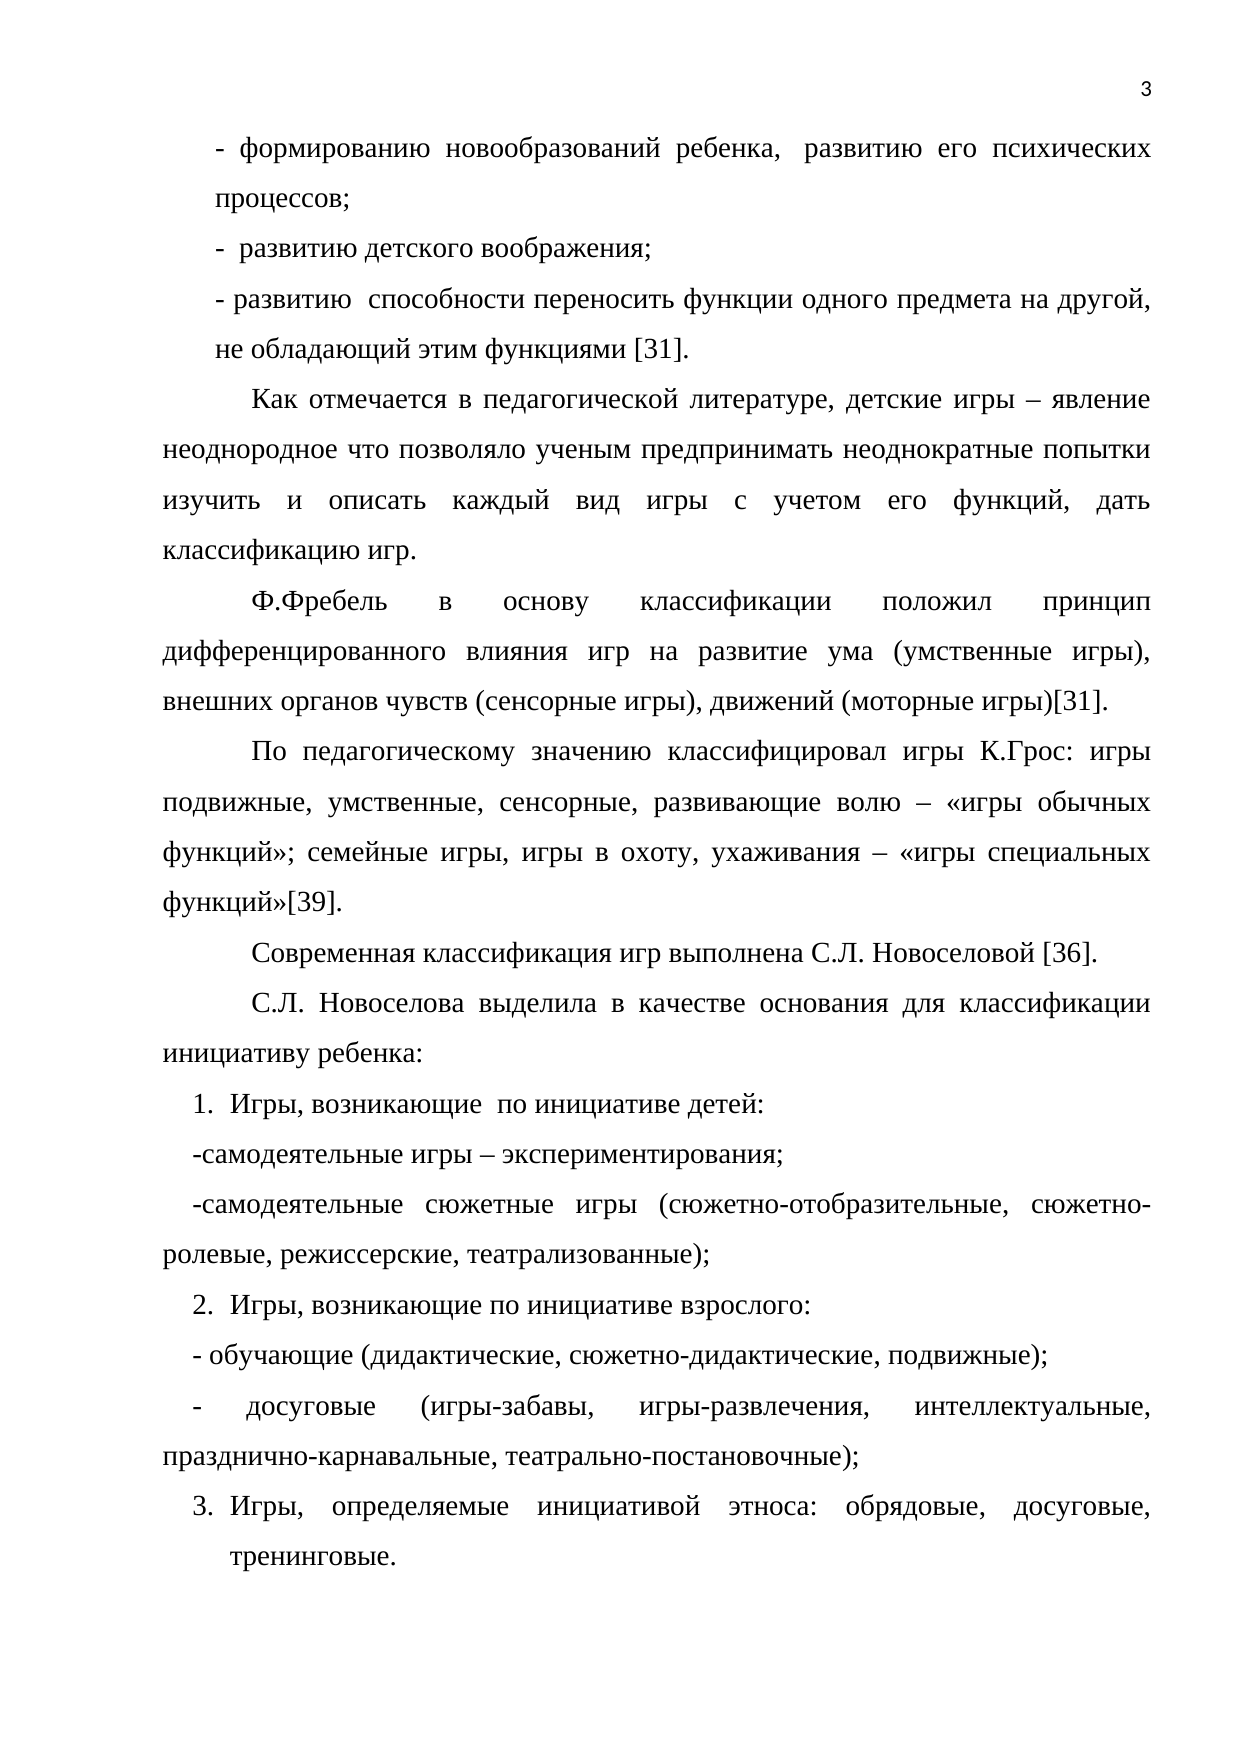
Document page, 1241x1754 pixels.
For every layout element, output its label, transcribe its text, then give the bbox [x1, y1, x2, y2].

text Современная классификация игр выполнена С.Л. Новоселовой [36]. [162, 935, 1152, 968]
list Игры, определяемые инициативой этноса: обрядовые, досуговые, тренинговые. [192, 1488, 1152, 1572]
text - формированию новообразований ребенка, развитию его психических процессов; [215, 130, 1152, 214]
text - обучающие (дидактические, сюжетно-дидактические, подвижные); [162, 1337, 1152, 1371]
text Как отмечается в педагогической литературе, детские игры – явление неоднородное что позволяло ученым предпринимать неоднократные попытки изучить и описать каждый вид игры с учетом его функций, дать классификацию игр. [162, 381, 1152, 566]
text Ф.Фребель в основу классификации положил принцип дифференцированного влияния игр на развитие ума (умственные игры), внешних органов чувств (сенсорные игры), движений (моторные игры)[31]. [162, 583, 1152, 717]
text - развитию способности переносить функции одного предмета на другой, не обладающий этим функциями [31]. [215, 281, 1152, 364]
list Игры, возникающие по инициативе взрослого: [192, 1287, 1152, 1321]
text - досуговые (игры-забавы, игры-развлечения, интеллектуальные, празднично-карнавальные, театрально-постановочные); [162, 1388, 1152, 1471]
list Игры, возникающие по инициативе детей: [192, 1086, 1152, 1119]
text - развитию детского воображения; [215, 230, 1152, 264]
text По педагогическому значению классифицировал игры К.Грос: игры подвижные, умственные, сенсорные, развивающие волю – «игры обычных функций»; семейные игры, игры в охоту, ухаживания – «игры специальных функций»[39]. [162, 733, 1152, 918]
text С.Л. Новоселова выделила в качестве основания для классификации инициативу ребенка: [162, 985, 1152, 1069]
text -самодеятельные игры – экспериментирования; [162, 1136, 1152, 1169]
text -самодеятельные сюжетные игры (сюжетно-отобразительные, сюжетно-ролевые, режиссерские, театрализованные); [162, 1186, 1152, 1270]
